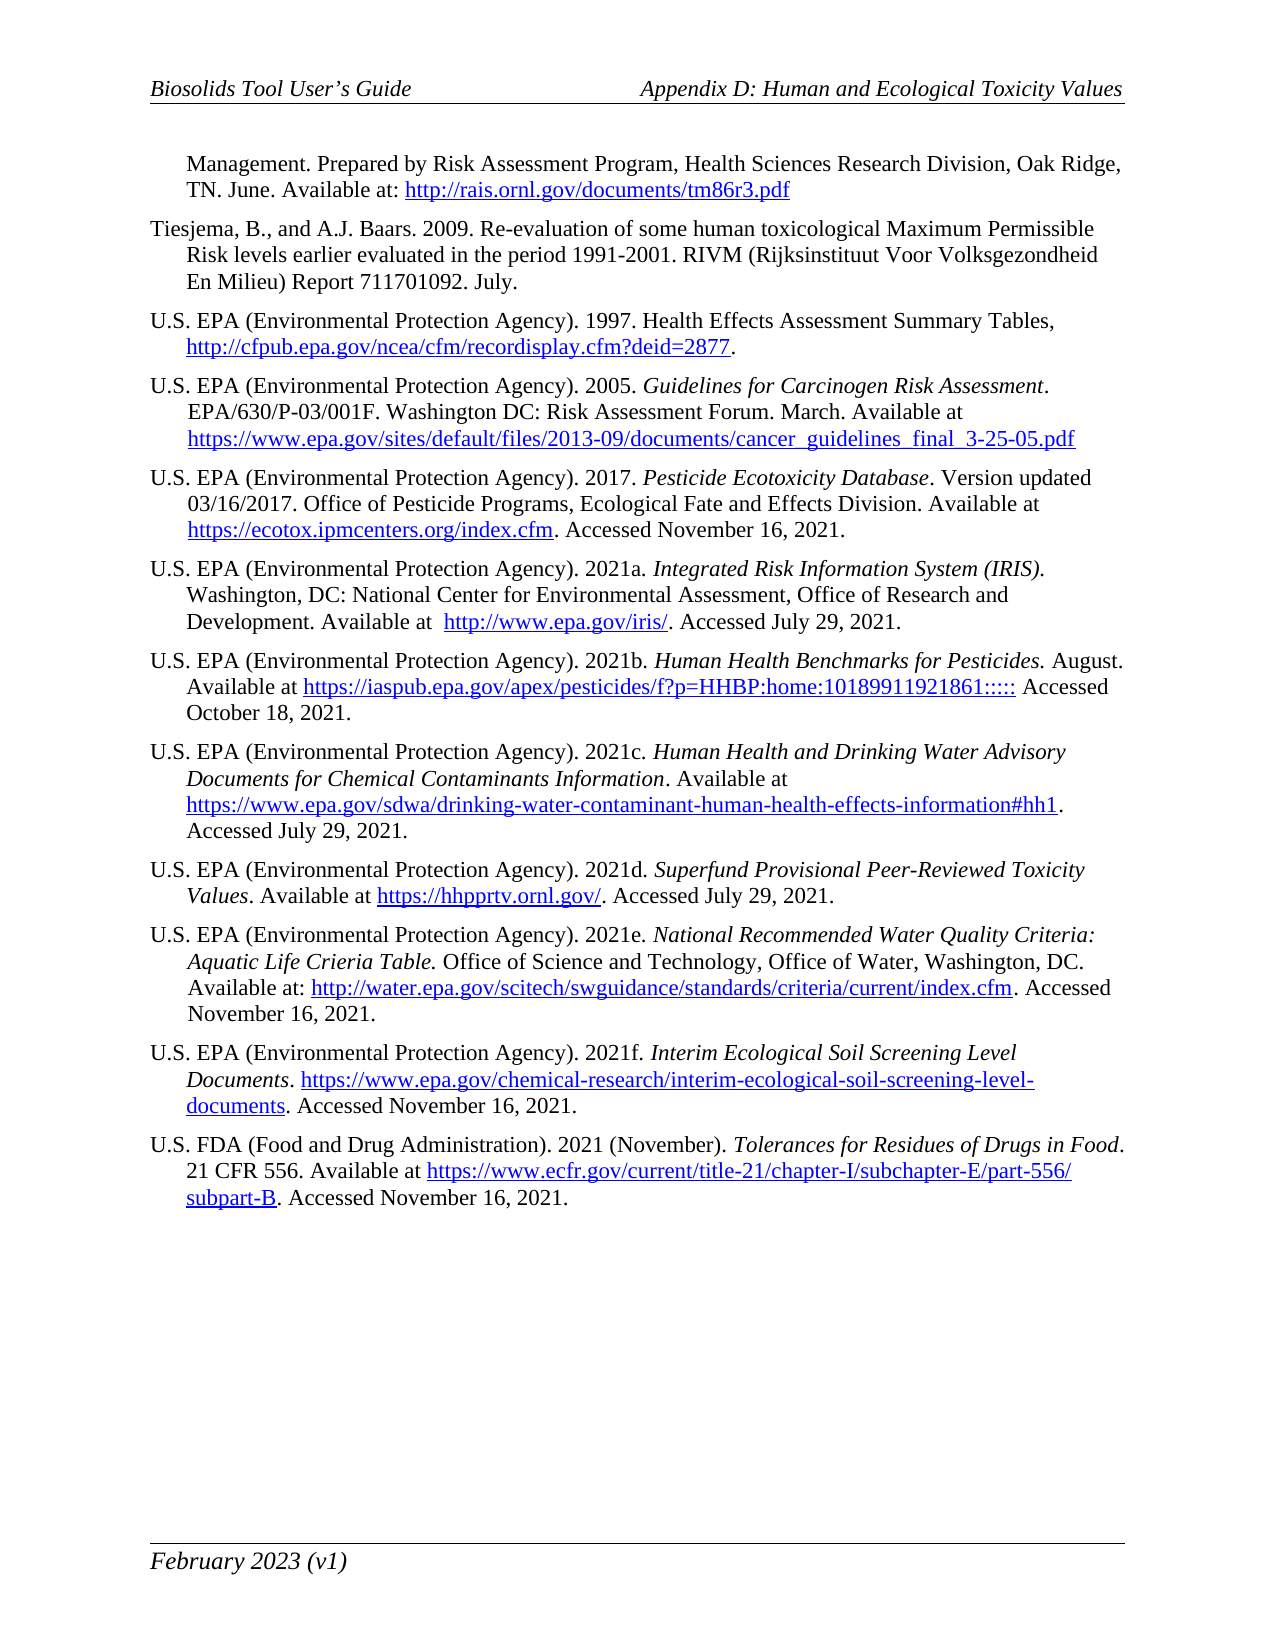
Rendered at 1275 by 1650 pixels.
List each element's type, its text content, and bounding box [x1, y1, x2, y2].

text U.S. EPA (Environmental Protection Agency). 1997. Health Effects Assessment Summary Tables, http://cfpub.epa.gov/ncea/cfm/recordisplay.cfm?deid=2877. [150, 307, 1125, 359]
text U.S. EPA (Environmental Protection Agency). 2021d. Superfund Provisional Peer-Reviewed Toxicity Values. Available at https://hhpprtv.ornl.gov/. Accessed July 29, 2021. [150, 856, 1125, 909]
text U.S. FDA (Food and Drug Administration). 2021 (November). Tolerances for Residues of Drugs in Food. 21 CFR 556. Available at https://www.ecfr.gov/current/title-21/chapter-I/subchapter-E/part-556/subpart-B. Accessed November 16, 2021. [150, 1131, 1125, 1210]
text U.S. EPA (Environmental Protection Agency). 2017. Pesticide Ecotoxicity Database. Version updated 03/16/2017. Office of Pesticide Programs, Ecological Fate and Effects Division. Available at https://ecotox.ipmcenters.org/index.cfm. Accessed November 16, 2021. [150, 463, 1125, 543]
text U.S. EPA (Environmental Protection Agency). 2005. Guidelines for Carcinogen Risk Assessment. EPA/630/P-03/001F. Washington DC: Risk Assessment Forum. March. Available at https://www.epa.gov/sites/default/files/2013-09/documents/cancer_guidelines_final_3-25-05.pdf [150, 372, 1125, 451]
text U.S. EPA (Environmental Protection Agency). 2021f. Interim Ecological Soil Screening Level Documents. https://www.epa.gov/chemical-research/interim-ecological-soil-screening-level-documents. Accessed November 16, 2021. [150, 1039, 1125, 1118]
text U.S. EPA (Environmental Protection Agency). 2021a. Integrated Risk Information System (IRIS). Washington, DC: National Center for Environmental Assessment, Office of Research and Development. Available at http://www.epa.gov/iris/. Accessed July 29, 2021. [150, 555, 1125, 634]
text U.S. EPA (Environmental Protection Agency). 2021c. Human Health and Drinking Water Advisory Documents for Chemical Contaminants Information. Available at https://www.epa.gov/sdwa/drinking-water-contaminant-human-health-effects-information#hh1. Accessed July 29, 2021. [150, 738, 1125, 844]
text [150, 150, 1125, 203]
text U.S. EPA (Environmental Protection Agency). 2021b. Human Health Benchmarks for Pesticides. August. Available at https://iaspub.epa.gov/apex/pesticides/f?p=HHBP:home:10189911921861::::: Accessed October 18, 2021. [150, 647, 1125, 726]
text U.S. EPA (Environmental Protection Agency). 2021e. National Recommended Water Quality Criteria: Aquatic Life Crieria Table. Office of Science and Technology, Office of Water, Washington, DC. Available at: http://water.epa.gov/scitech/swguidance/standards/criteria/current/index.cfm. Accessed November 16, 2021. [150, 921, 1125, 1027]
text Tiesjema, B., and A.J. Baars. 2009. Re-evaluation of some human toxicological Maximum Permissible Risk levels earlier evaluated in the period 1991-2001. RIVM (Rijksinstituut Voor Volksgezondheid En Milieu) Report 711701092. July. [150, 215, 1125, 294]
